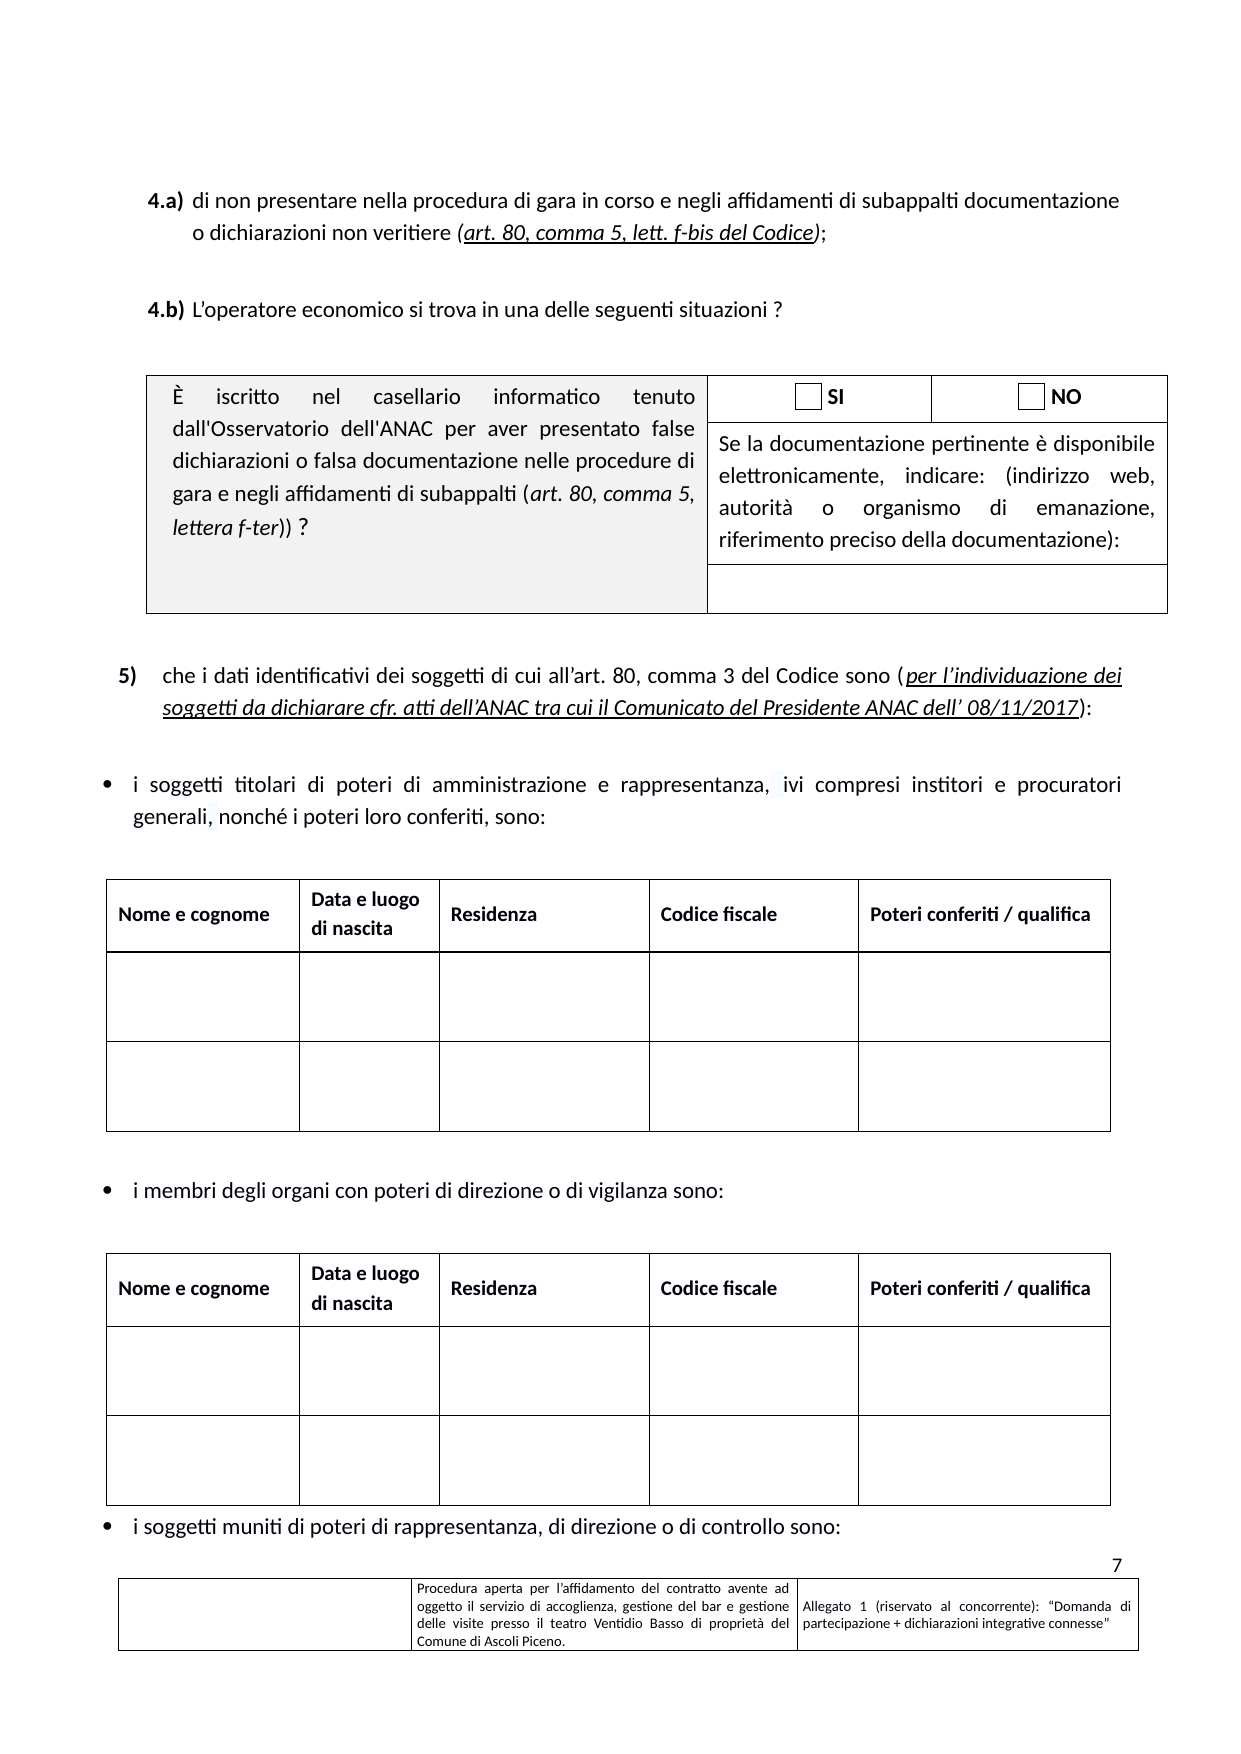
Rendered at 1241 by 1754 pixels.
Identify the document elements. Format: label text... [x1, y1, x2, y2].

table_cell [440, 1327, 649, 1415]
table_cell [107, 953, 299, 1041]
table_cell [440, 1416, 649, 1505]
table_cell [859, 1042, 1110, 1131]
table_header Data e luogo di nascita [300, 1254, 439, 1326]
list i membri degli organi con poteri di direzione o di vigilanza sono: [103, 1176, 1122, 1204]
table_header Nome e cognome [107, 880, 299, 951]
table_header Codice fiscale [650, 1254, 858, 1326]
table_cell [859, 953, 1110, 1041]
table_cell [300, 953, 439, 1041]
table_header Nome e cognome [107, 1254, 299, 1326]
table_cell [440, 1042, 649, 1131]
list i soggetti muniti di poteri di rappresentanza, di direzione o di controllo sono: [103, 1512, 1122, 1540]
table_header Residenza [440, 880, 649, 951]
table_cell [859, 1416, 1110, 1505]
table_header Residenza [440, 1254, 649, 1326]
table_header Poteri conferiti / qualifica [859, 1254, 1110, 1326]
table_cell [107, 1416, 299, 1505]
table_cell [650, 1042, 858, 1131]
table_header Codice fiscale [650, 880, 858, 951]
text 4.a) di non presentare nella procedura di gara in corso e negli affidamenti di subappalti documentazione o dichiarazioni non veritiere (art. 80, comma 5, lett. f-bis del Codice); [148, 186, 1122, 246]
table_cell [300, 1042, 439, 1131]
table_header Data e luogo di nascita [300, 880, 439, 951]
table_cell [440, 953, 649, 1041]
table_cell [708, 565, 1167, 612]
text 4.b) L’operatore economico si trova in una delle seguenti situazioni ? [148, 295, 1122, 323]
table_header NO [932, 376, 1167, 422]
table_cell [107, 1327, 299, 1415]
table_header SI [708, 376, 931, 422]
table_cell [300, 1327, 439, 1415]
table_header È iscritto nel casellario informatico tenuto dall'Osservatorio dell'ANAC per aver presentato false dichiarazioni o falsa documentazione nelle procedure di gara e negli affidamenti di subappalti (art. 80, comma 5, lettera f-ter)) ? [147, 376, 707, 612]
table_cell [107, 1042, 299, 1131]
table_cell [650, 1416, 858, 1505]
table_header Poteri conferiti / qualifica [859, 880, 1110, 951]
table_cell [300, 1416, 439, 1505]
list i soggetti titolari di poteri di amministrazione e rappresentanza, ivi compresi institori e procuratori generali, nonché i poteri loro conferiti, sono: [103, 770, 1122, 830]
list che i dati identificativi dei soggetti di cui all’art. 80, comma 3 del Codice sono (per l’individuazione dei soggetti da dichiarare cfr. atti dell’ANAC tra cui il Comunicato del Presidente ANAC dell’ 08/11/2017): [118, 661, 1122, 721]
table_cell Se la documentazione pertinente è disponibile elettronicamente, indicare: (indirizzo web, autorità o organismo di emanazione, riferimento preciso della documentazione): [708, 423, 1167, 564]
table_cell [650, 953, 858, 1041]
table_cell [650, 1327, 858, 1415]
table_cell [859, 1327, 1110, 1415]
